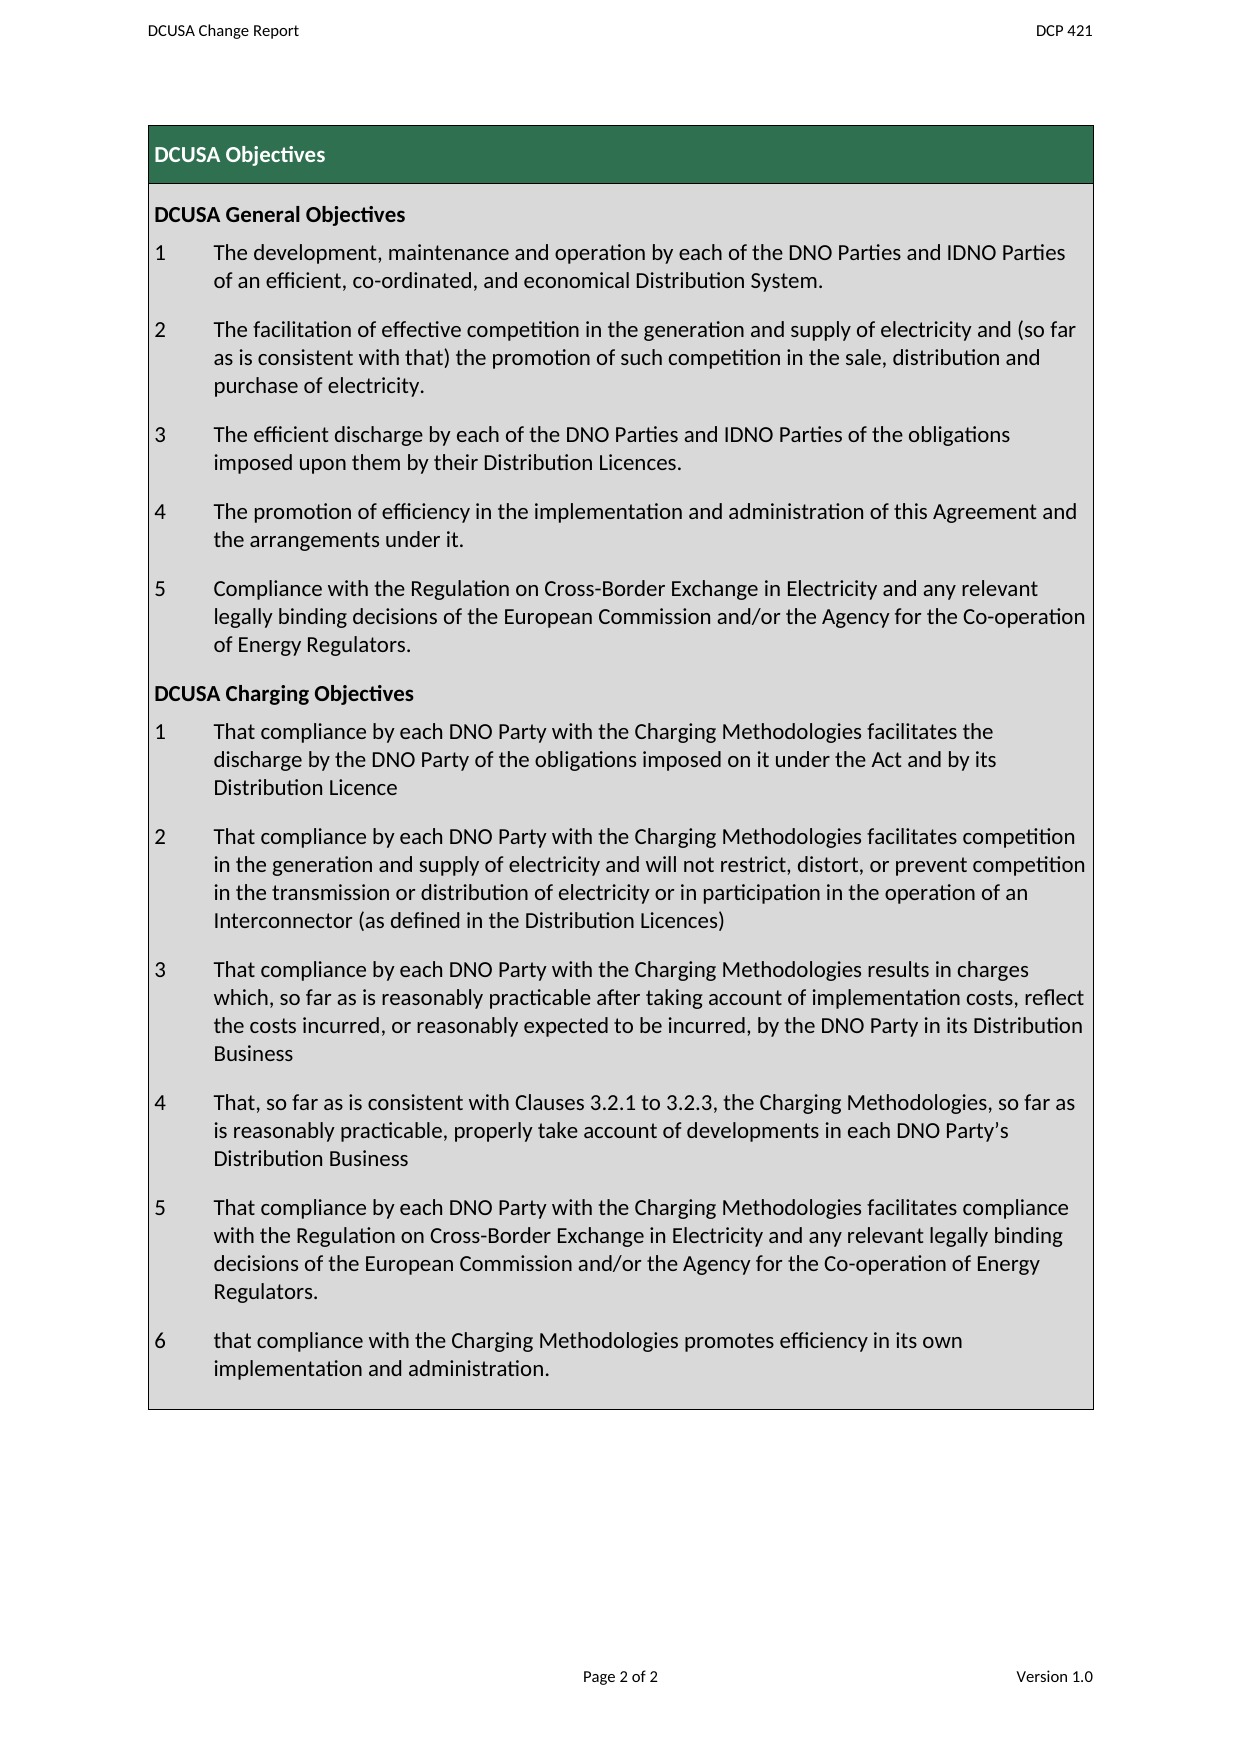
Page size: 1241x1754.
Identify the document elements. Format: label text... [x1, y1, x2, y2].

table_cell DCUSA General Objectives The development, maintenance and operation by each of the DNO Parties and IDNO Parties of an efficient, co-ordinated, and economical Distribution System. The facilitation of effective competition in the generation and supply of electricity and (so far as is consistent with that) the promotion of such competition in the sale, distribution and purchase of electricity. The efficient discharge by each of the DNO Parties and IDNO Parties of the obligations imposed upon them by their Distribution Licences. The promotion of efficiency in the implementation and administration of this Agreement and the arrangements under it. Compliance with the Regulation on Cross-Border Exchange in Electricity and any relevant legally binding decisions of the European Commission and/or the Agency for the Co-operation of Energy Regulators. DCUSA Charging Objectives That compliance by each DNO Party with the Charging Methodologies facilitates the discharge by the DNO Party of the obligations imposed on it under the Act and by its Distribution Licence That compliance by each DNO Party with the Charging Methodologies facilitates competition in the generation and supply of electricity and will not restrict, distort, or prevent competition in the transmission or distribution of electricity or in participation in the operation of an Interconnector (as defined in the Distribution Licences) That compliance by each DNO Party with the Charging Methodologies results in charges which, so far as is reasonably practicable after taking account of implementation costs, reflect the costs incurred, or reasonably expected to be incurred, by the DNO Party in its Distribution Business That, so far as is consistent with Clauses 3.2.1 to 3.2.3, the Charging Methodologies, so far as is reasonably practicable, properly take account of developments in each DNO Party’s Distribution Business That compliance by each DNO Party with the Charging Methodologies facilitates compliance with the Regulation on Cross-Border Exchange in Electricity and any relevant legally binding decisions of the European Commission and/or the Agency for the Co-operation of Energy Regulators. that compliance with the Charging Methodologies promotes efficiency in its own implementation and administration. [149, 184, 1093, 1409]
table_header DCUSA Objectives [149, 126, 1093, 183]
